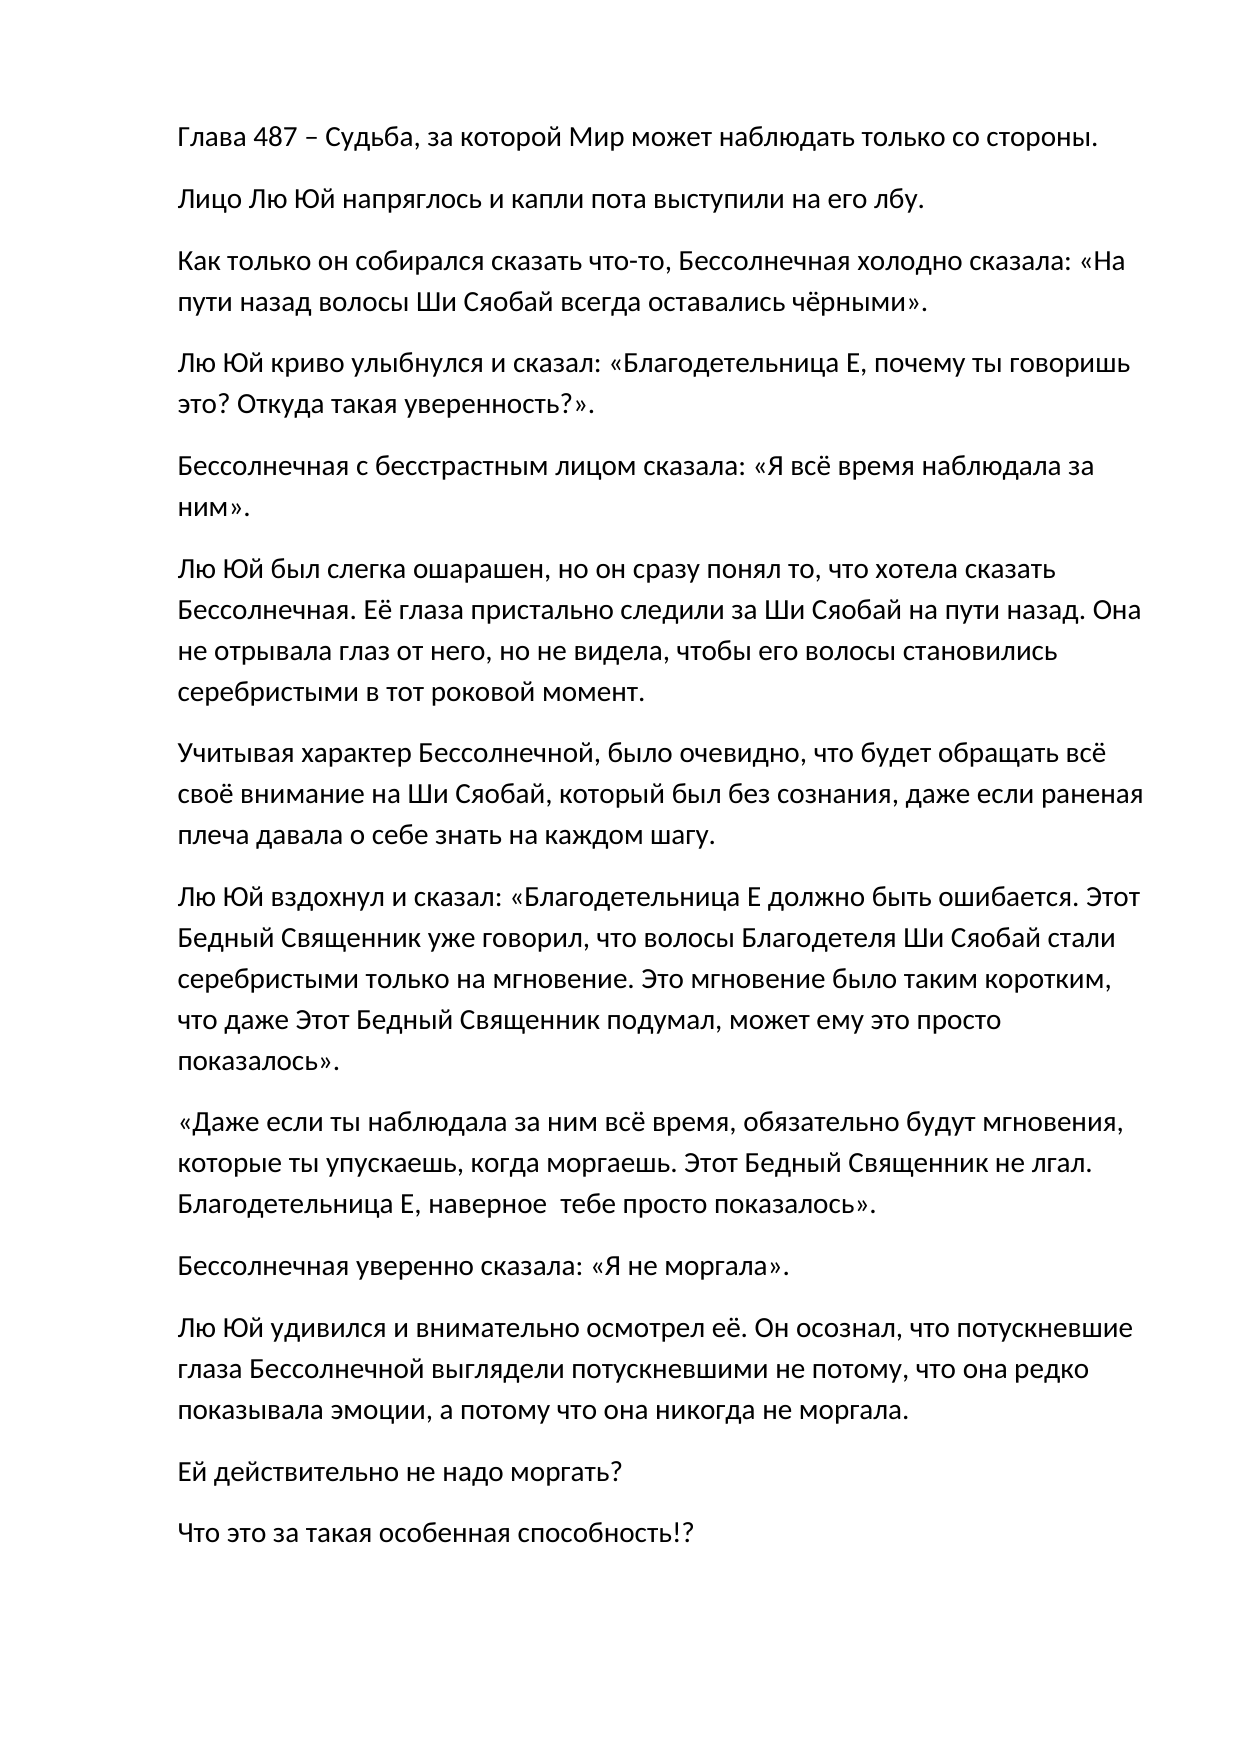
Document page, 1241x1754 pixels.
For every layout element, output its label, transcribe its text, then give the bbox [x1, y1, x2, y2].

text Лицо Лю Юй напряглось и капли пота выступили на его лбу. [177, 180, 1152, 216]
text Учитывая характер Бессолнечной, было очевидно, что будет обращать всё своё внимание на Ши Сяобай, который был без сознания, даже если раненая плеча давала о себе знать на каждом шагу. [177, 734, 1152, 852]
text Лю Юй был слегка ошарашен, но он сразу понял то, что хотела сказать Бессолнечная. Её глаза пристально следили за Ши Сяобай на пути назад. Она не отрывала глаз от него, но не видела, чтобы его волосы становились серебристыми в тот роковой момент. [177, 550, 1152, 708]
text Лю Юй удивился и внимательно осмотрел её. Он осознал, что потускневшие глаза Бессолнечной выглядели потускневшими не потому, что она редко показывала эмоции, а потому что она никогда не моргала. [177, 1309, 1152, 1426]
text Как только он собирался сказать что-то, Бессолнечная холодно сказала: «На пути назад волосы Ши Сяобай всегда оставались чёрными». [177, 242, 1152, 318]
text Ей действительно не надо моргать? [177, 1453, 1152, 1488]
text Лю Юй криво улыбнулся и сказал: «Благодетельница Е, почему ты говоришь это? Откуда такая уверенность?». [177, 344, 1152, 421]
text Бессолнечная уверенно сказала: «Я не моргала». [177, 1247, 1152, 1283]
text Что это за такая особенная способность!? [177, 1514, 1152, 1550]
text Лю Юй вздохнул и сказал: «Благодетельница Е должно быть ошибается. Этот Бедный Священник уже говорил, что волосы Благодетеля Ши Сяобай стали серебристыми только на мгновение. Это мгновение было таким коротким, что даже Этот Бедный Священник подумал, может ему это просто показалось». [177, 878, 1152, 1077]
text Бессолнечная с бесстрастным лицом сказала: «Я всё время наблюдала за ним». [177, 447, 1152, 524]
text «Даже если ты наблюдала за ним всё время, обязательно будут мгновения, которые ты упускаешь, когда моргаешь. Этот Бедный Священник не лгал. Благодетельница Е, наверное тебе просто показалось». [177, 1103, 1152, 1221]
text Глава 487 – Судьба, за которой Мир может наблюдать только со стороны. [177, 118, 1152, 154]
